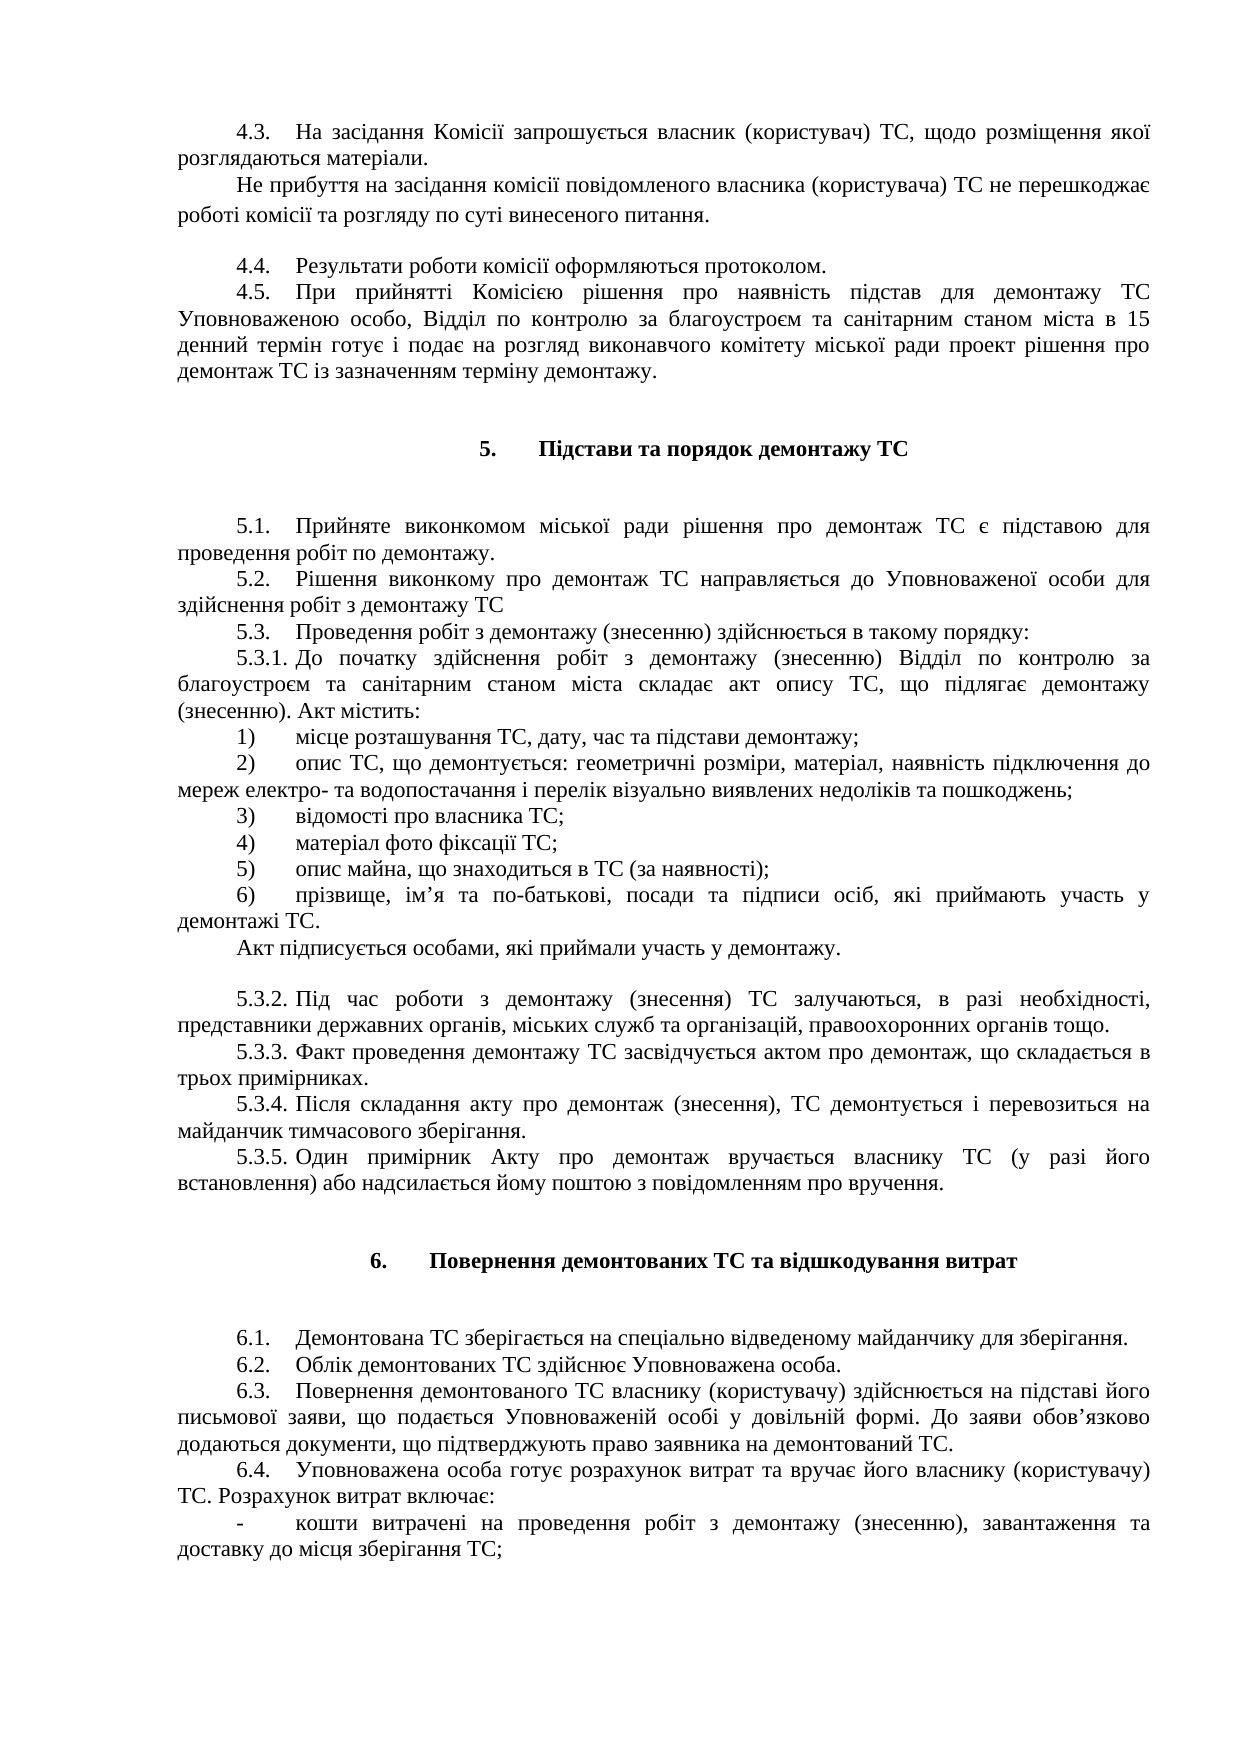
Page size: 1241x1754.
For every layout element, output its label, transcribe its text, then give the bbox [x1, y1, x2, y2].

list Прийняте виконкомом міської ради рішення про демонтаж ТС є підставою для проведення робіт по демонтажу. [177, 512, 1152, 565]
list прізвище, ім’я та по-батькові, посади та підписи осіб, які приймають участь у демонтажі ТС. [177, 881, 1152, 934]
list матеріал фото фіксації ТС; [177, 828, 1152, 855]
list Під час роботи з демонтажу (знесення) ТС залучаються, в разі необхідності, представники державних органів, міських служб та організацій, правоохоронних органів тощо. [177, 985, 1152, 1038]
list Підстави та порядок демонтажу ТС [177, 435, 1152, 461]
list Після складання акту про демонтаж (знесення), ТС демонтується і перевозиться на майданчик тимчасового зберігання. [177, 1090, 1152, 1143]
text Акт підписується особами, які приймали участь у демонтажу. [177, 934, 1152, 960]
list Уповноважена особа готує розрахунок витрат та вручає його власнику (користувачу) ТС. Розрахунок витрат включає: [177, 1456, 1152, 1509]
list Проведення робіт з демонтажу (знесенню) здійснюється в такому порядку: [177, 618, 1152, 644]
list На засідання Комісії запрошується власник (користувач) ТС, щодо розміщення якої розглядаються матеріали. [177, 118, 1152, 171]
list кошти витрачені на проведення робіт з демонтажу (знесенню), завантаження та доставку до місця зберігання ТС; [177, 1509, 1152, 1561]
list Демонтована ТС зберігається на спеціально відведеному майданчику для зберігання. [177, 1324, 1152, 1351]
list Рішення виконкому про демонтаж ТС направляється до Уповноваженої особи для здійснення робіт з демонтажу ТС [177, 565, 1152, 618]
list Облік демонтованих ТС здійснює Уповноважена особа. [177, 1351, 1152, 1377]
list До початку здійснення робіт з демонтажу (знесенню) Відділ по контролю за благоустроєм та санітарним станом міста складає акт опису ТС, що підлягає демонтажу (знесенню). Акт містить: [177, 644, 1152, 723]
list відомості про власника ТС; [177, 802, 1152, 828]
list Повернення демонтованого ТС власнику (користувачу) здійснюється на підставі його письмової заяви, що подається Уповноваженій особі у довільній формі. До заяви обов’язково додаються документи, що підтверджують право заявника на демонтований ТС. [177, 1377, 1152, 1456]
list Результати роботи комісії оформляються протоколом. [177, 252, 1152, 278]
list Факт проведення демонтажу ТС засвідчується актом про демонтаж, що складається в трьох примірниках. [177, 1038, 1152, 1090]
list опис майна, що знаходиться в ТС (за наявності); [177, 855, 1152, 881]
list Повернення демонтованих ТС та відшкодування витрат [177, 1247, 1152, 1273]
list При прийнятті Комісією рішення про наявність підстав для демонтажу ТС Уповноваженою особо, Відділ по контролю за благоустроєм та санітарним станом міста в 15 денний термін готує і подає на розгляд виконавчого комітету міської ради проект рішення про демонтаж ТС із зазначенням терміну демонтажу. [177, 278, 1152, 384]
list Один примірник Акту про демонтаж вручається власнику ТС (у разі його встановлення) або надсилається йому поштою з повідомленням про вручення. [177, 1143, 1152, 1196]
list опис ТС, що демонтується: геометричні розміри, матеріал, наявність підключення до мереж електро- та водопостачання і перелік візуально виявлених недоліків та пошкоджень; [177, 749, 1152, 802]
text Не прибуття на засідання комісії повідомленого власника (користувача) ТС не перешкоджає роботі комісії та розгляду по суті винесеного питання. [177, 171, 1152, 227]
list місце розташування ТС, дату, час та підстави демонтажу; [177, 723, 1152, 749]
